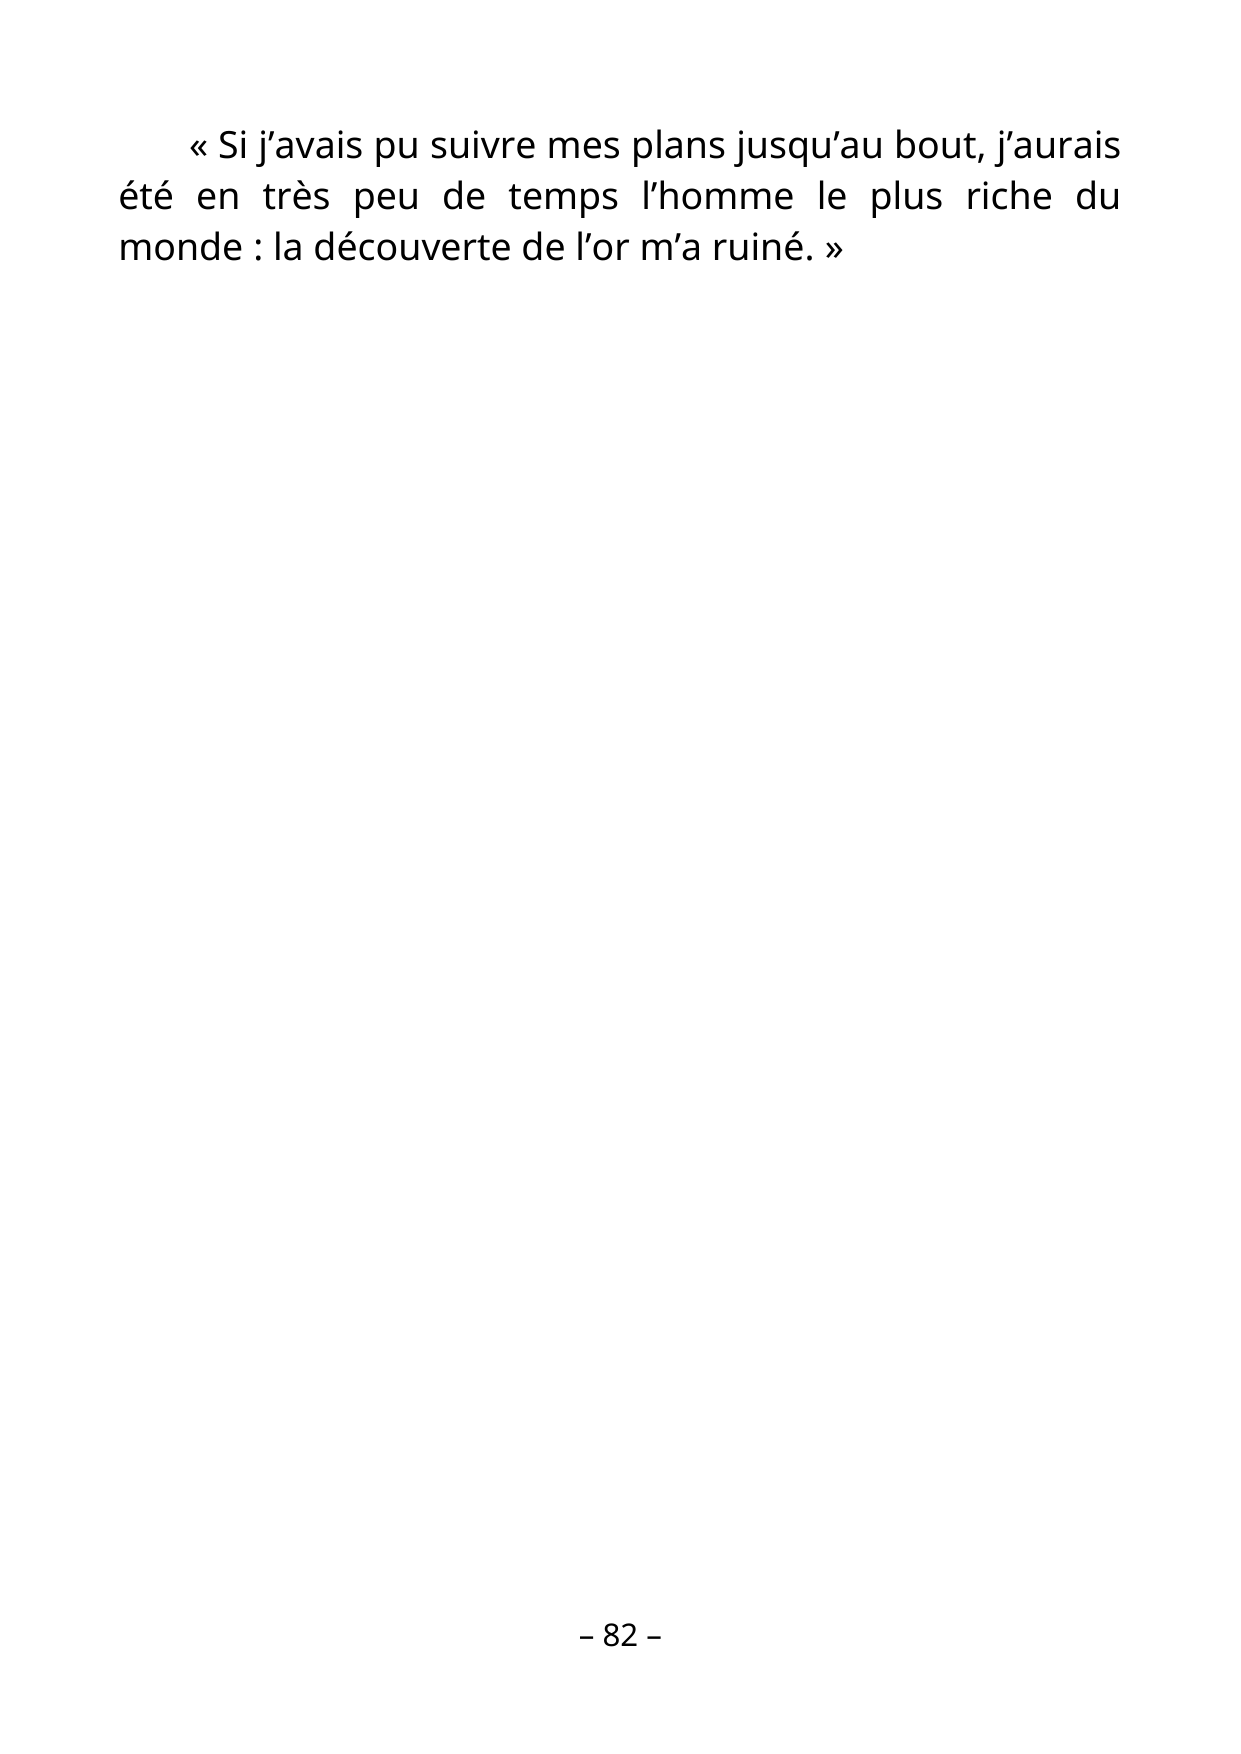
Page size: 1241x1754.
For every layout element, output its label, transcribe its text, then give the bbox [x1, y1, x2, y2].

text « Si j’avais pu suivre mes plans jusqu’au bout, j’aurais été en très peu de temps l’homme le plus riche du monde : la découverte de l’or m’a ruiné. » [118, 118, 1122, 271]
